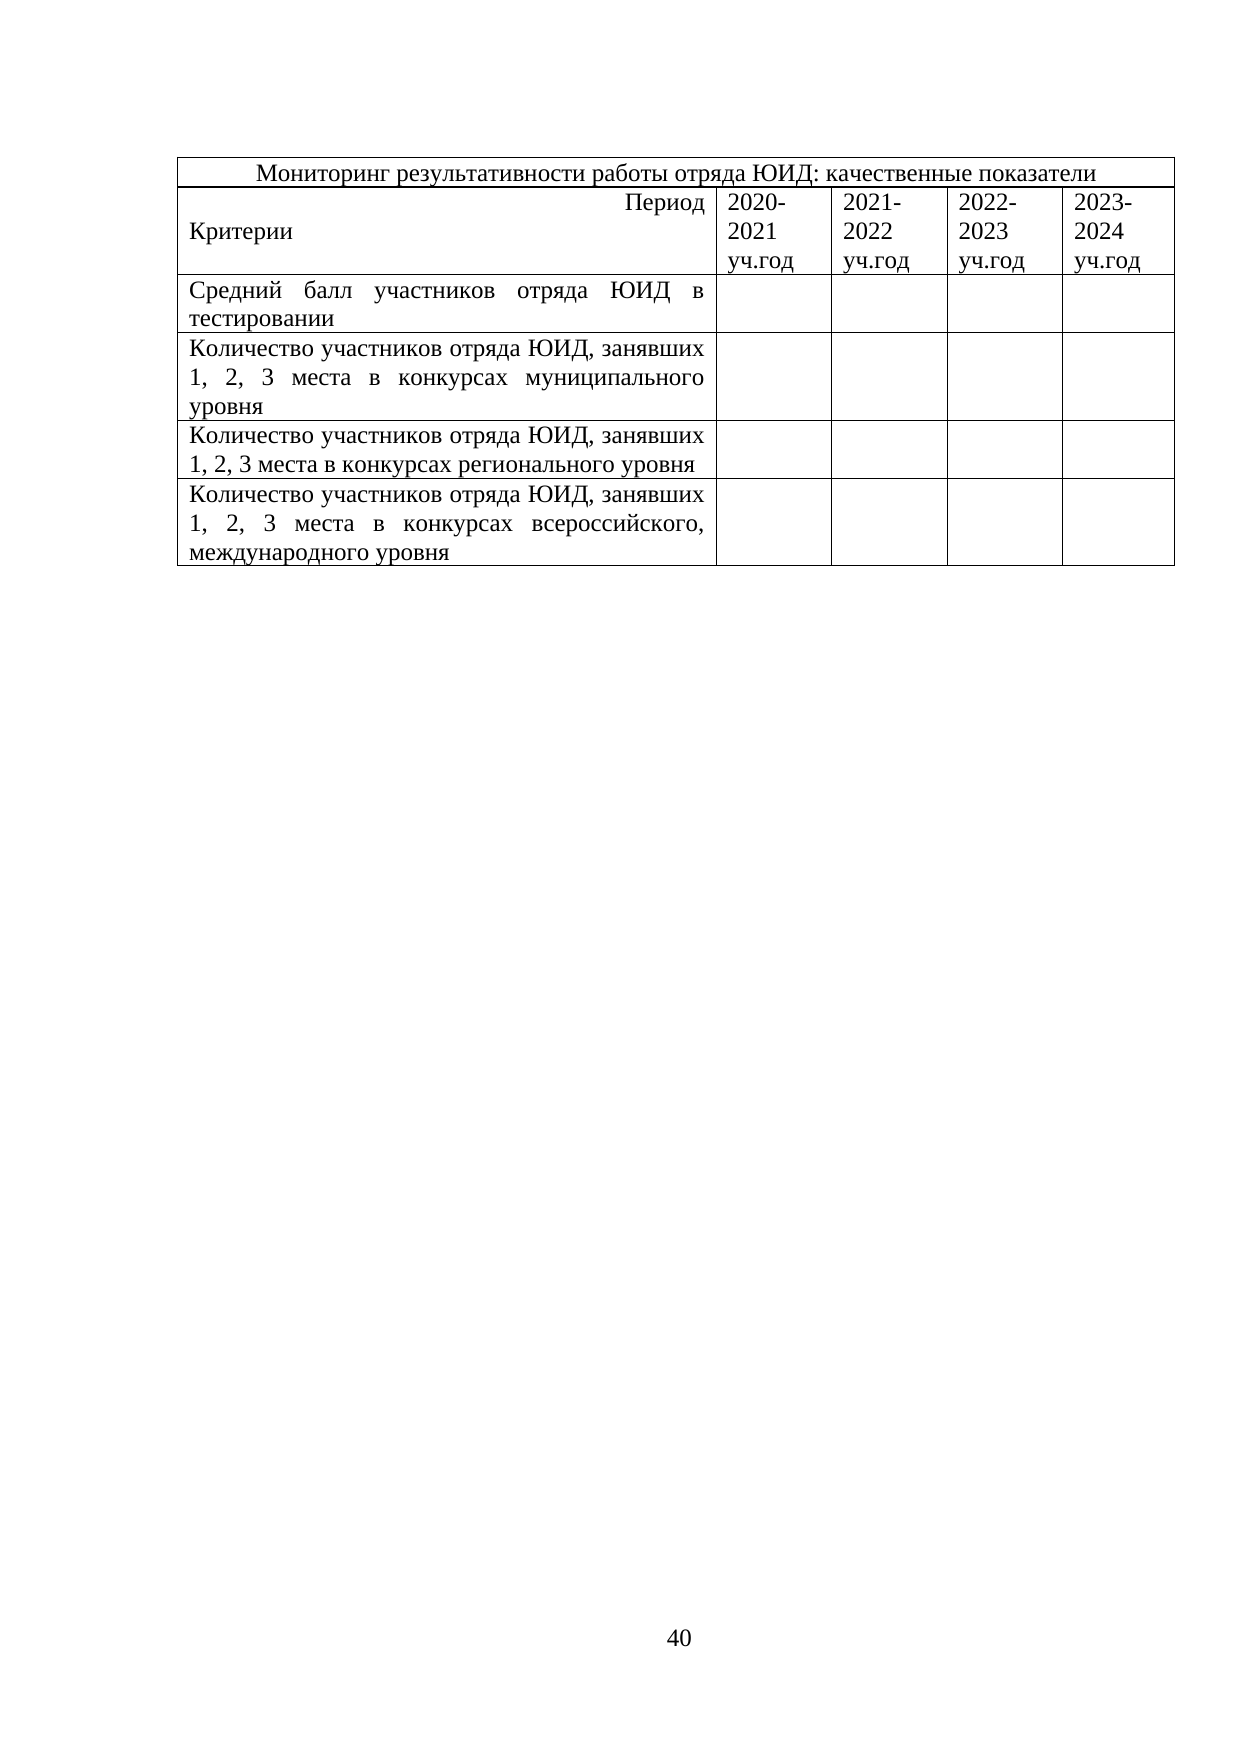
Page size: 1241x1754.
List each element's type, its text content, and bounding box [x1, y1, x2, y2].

table_cell [832, 275, 947, 332]
table_cell Количество участников отряда ЮИД, занявших 1, 2, 3 места в конкурсах муниципального уровня [178, 333, 716, 419]
table_header Мониторинг результативности работы отряда ЮИД: качественные показатели [178, 158, 1174, 186]
table_cell [948, 275, 1062, 332]
table_cell [1063, 421, 1174, 478]
table_cell 2023-2024 уч.год [1063, 188, 1174, 274]
table_cell [717, 275, 831, 332]
table_cell Количество участников отряда ЮИД, занявших 1, 2, 3 места в конкурсах всероссийского, международного уровня [178, 479, 716, 565]
table_cell [832, 479, 947, 565]
table_cell [1063, 275, 1174, 332]
table_cell Средний балл участников отряда ЮИД в тестировании [178, 275, 716, 332]
table_cell 2022-2023 уч.год [948, 188, 1062, 274]
table_cell [717, 479, 831, 565]
table_cell [948, 421, 1062, 478]
table_cell [1063, 479, 1174, 565]
table_cell Период Критерии [178, 188, 716, 274]
table_cell [948, 479, 1062, 565]
table_cell [948, 333, 1062, 419]
table_cell 2020-2021 уч.год [717, 188, 831, 274]
table_cell 2021-2022 уч.год [832, 188, 947, 274]
table_cell [832, 421, 947, 478]
table_cell [832, 333, 947, 419]
table_cell Количество участников отряда ЮИД, занявших 1, 2, 3 места в конкурсах регионального уровня [178, 421, 716, 478]
table_cell [717, 421, 831, 478]
table_cell [1063, 333, 1174, 419]
table_cell [717, 333, 831, 419]
